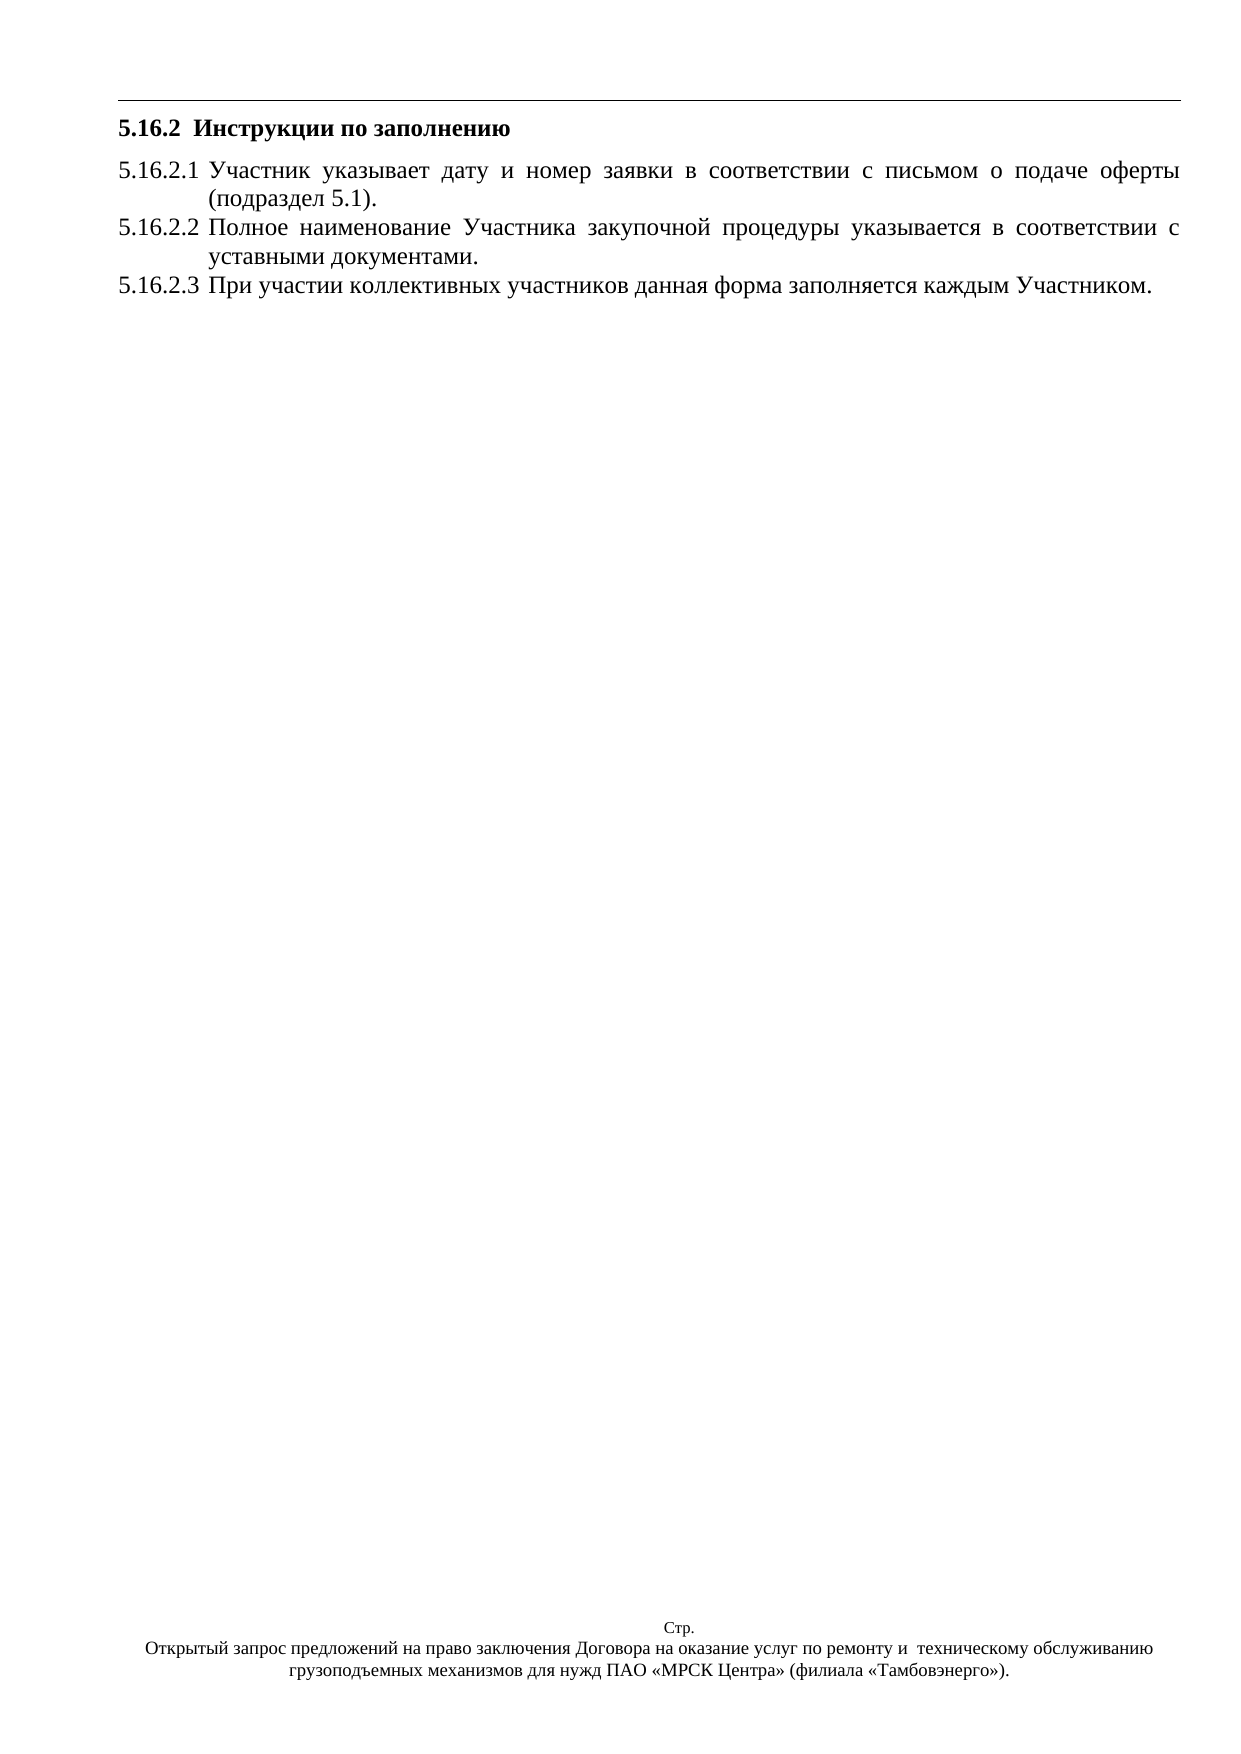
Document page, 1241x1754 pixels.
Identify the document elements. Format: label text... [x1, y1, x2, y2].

subtitle Инструкции по заполнению [118, 113, 1181, 142]
list При участии коллективных участников данная форма заполняется каждым Участником. [118, 270, 1181, 298]
list Участник указывает дату и номер заявки в соответствии с письмом о подаче оферты (подраздел 5.1). [118, 155, 1181, 212]
list Полное наименование Участника закупочной процедуры указывается в соответствии с уставными документами. [118, 212, 1181, 270]
